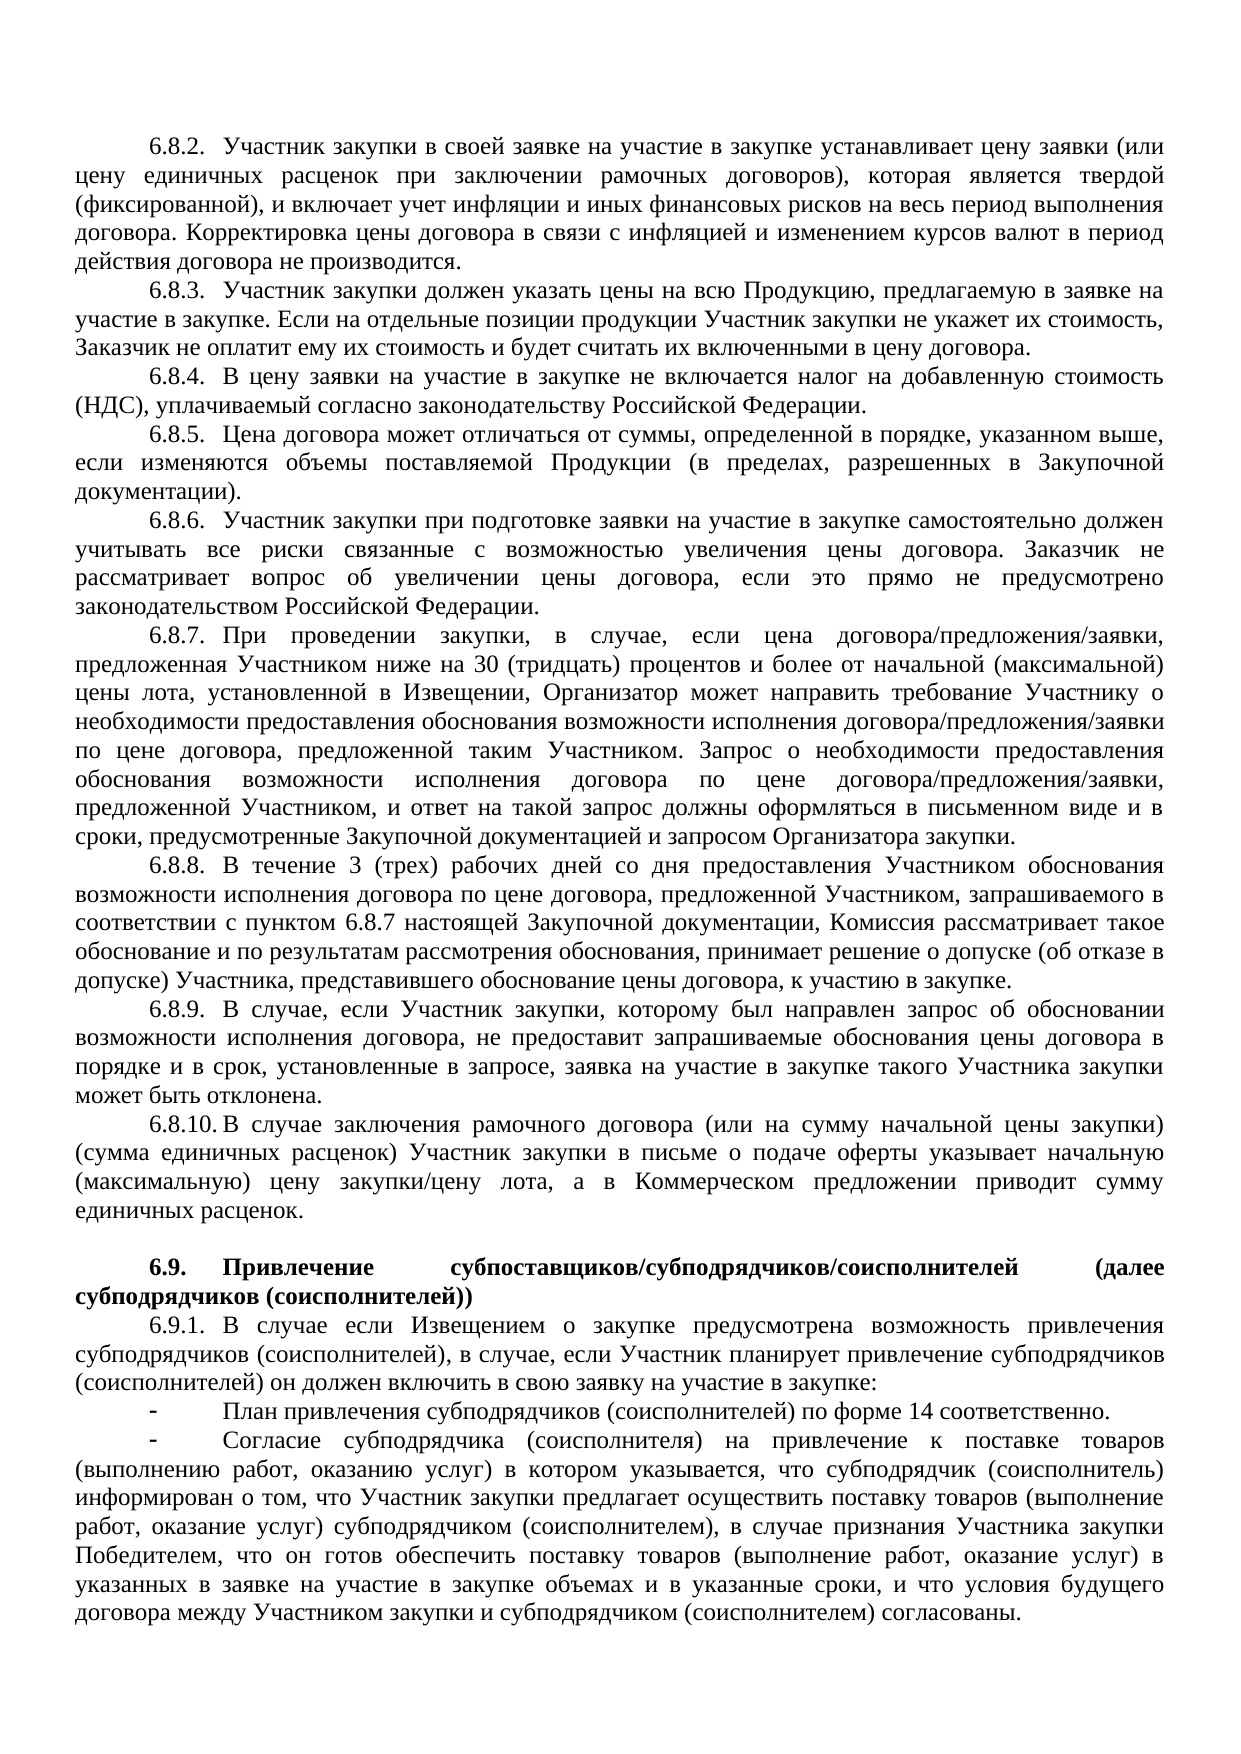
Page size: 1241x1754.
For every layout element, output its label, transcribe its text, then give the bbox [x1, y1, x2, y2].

list В случае если Извещением о закупке предусмотрена возможность привлечения субподрядчиков (соисполнителей), в случае, если Участник планирует привлечение субподрядчиков (соисполнителей) он должен включить в свою заявку на участие в закупке: [75, 1310, 1165, 1396]
list В случае, если Участник закупки, которому был направлен запрос об обосновании возможности исполнения договора, не предоставит запрашиваемые обоснования цены договора в порядке и в срок, установленные в запросе, заявка на участие в закупке такого Участника закупки может быть отклонена. [75, 994, 1165, 1109]
list Участник закупки в своей заявке на участие в закупке устанавливает цену заявки (или цену единичных расценок при заключении рамочных договоров), которая является твердой (фиксированной), и включает учет инфляции и иных финансовых рисков на весь период выполнения договора. Корректировка цены договора в связи с инфляцией и изменением курсов валют в период действия договора не производится. [75, 131, 1165, 275]
list Участник закупки должен указать цены на всю Продукцию, предлагаемую в заявке на участие в закупке. Если на отдельные позиции продукции Участник закупки не укажет их стоимость, Заказчик не оплатит ему их стоимость и будет считать их включенными в цену договора. [75, 275, 1165, 361]
list Привлечение субпоставщиков/субподрядчиков/соисполнителей (далее субподрядчиков (соисполнителей)) [75, 1252, 1165, 1310]
list Участник закупки при подготовке заявки на участие в закупке самостоятельно должен учитывать все риски связанные с возможностью увеличения цены договора. Заказчик не рассматривает вопрос об увеличении цены договора, если это прямо не предусмотрено законодательством Российской Федерации. [75, 505, 1165, 620]
list План привлечения субподрядчиков (соисполнителей) по форме 14 соответственно. [75, 1396, 1165, 1425]
list В случае заключения рамочного договора (или на сумму начальной цены закупки) (сумма единичных расценок) Участник закупки в письме о подаче оферты указывает начальную (максимальную) цену закупки/цену лота, а в Коммерческом предложении приводит сумму единичных расценок. [75, 1109, 1165, 1224]
list В течение 3 (трех) рабочих дней со дня предоставления Участником обоснования возможности исполнения договора по цене договора, предложенной Участником, запрашиваемого в соответствии с пунктом 6.8.7 настоящей Закупочной документации, Комиссия рассматривает такое обоснование и по результатам рассмотрения обоснования, принимает решение о допуске (об отказе в допуске) Участника, представившего обоснование цены договора, к участию в закупке. [75, 850, 1165, 994]
list Цена договора может отличаться от суммы, определенной в порядке, указанном выше, если изменяются объемы поставляемой Продукции (в пределах, разрешенных в Закупочной документации). [75, 419, 1165, 505]
list При проведении закупки, в случае, если цена договора/предложения/заявки, предложенная Участником ниже на 30 (тридцать) процентов и более от начальной (максимальной) цены лота, установленной в Извещении, Организатор может направить требование Участнику о необходимости предоставления обоснования возможности исполнения договора/предложения/заявки по цене договора, предложенной таким Участником. Запрос о необходимости предоставления обоснования возможности исполнения договора по цене договора/предложения/заявки, предложенной Участником, и ответ на такой запрос должны оформляться в письменном виде и в сроки, предусмотренные Закупочной документацией и запросом Организатора закупки. [75, 620, 1165, 850]
list В цену заявки на участие в закупке не включается налог на добавленную стоимость (НДС), уплачиваемый согласно законодательству Российской Федерации. [75, 361, 1165, 419]
list Согласие субподрядчика (соисполнителя) на привлечение к поставке товаров (выполнению работ, оказанию услуг) в котором указывается, что субподрядчик (соисполнитель) информирован о том, что Участник закупки предлагает осуществить поставку товаров (выполнение работ, оказание услуг) субподрядчиком (соисполнителем), в случае признания Участника закупки Победителем, что он готов обеспечить поставку товаров (выполнение работ, оказание услуг) в указанных в заявке на участие в закупке объемах и в указанные сроки, и что условия будущего договора между Участником закупки и субподрядчиком (соисполнителем) согласованы. [75, 1425, 1165, 1626]
